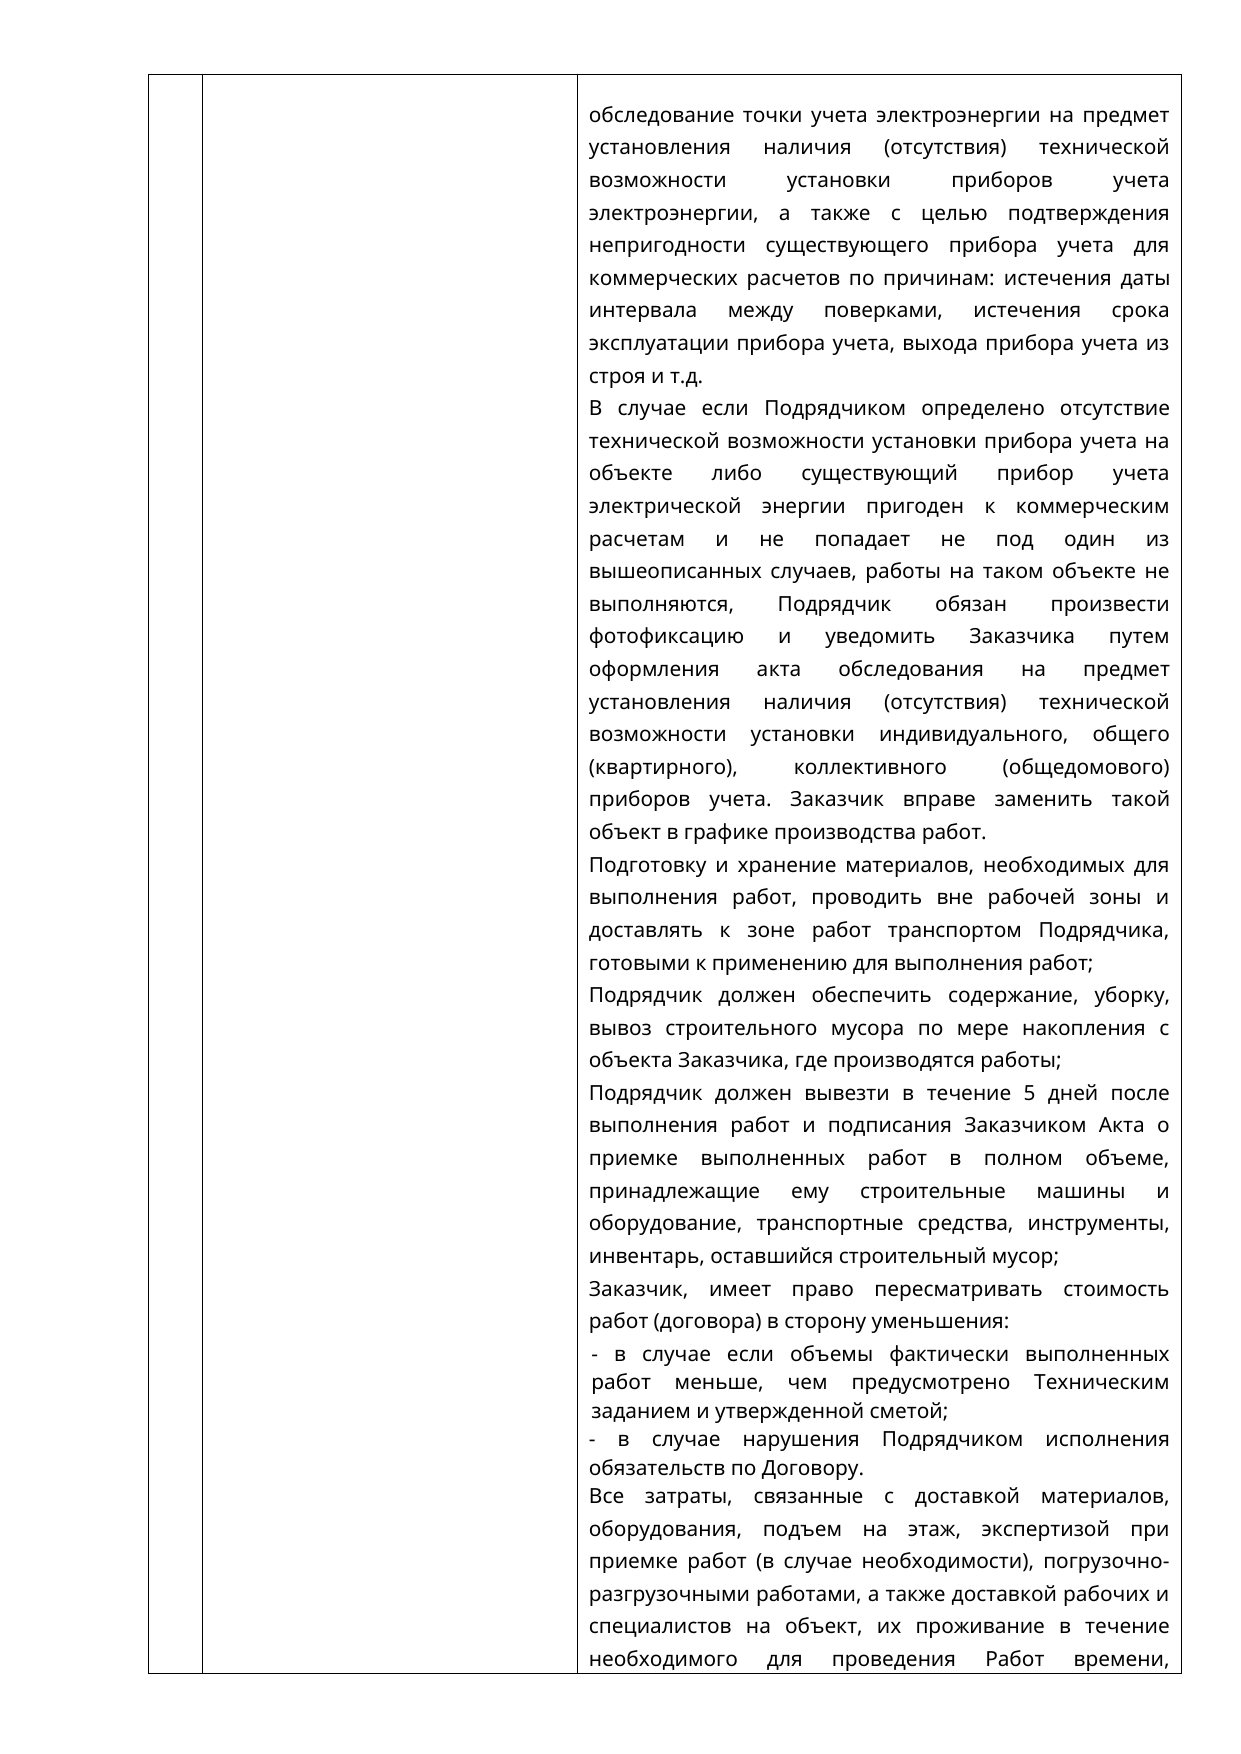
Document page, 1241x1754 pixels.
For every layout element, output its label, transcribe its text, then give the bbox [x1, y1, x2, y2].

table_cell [578, 75, 1181, 1672]
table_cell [203, 75, 577, 1672]
table_cell 4 [149, 75, 202, 1672]
